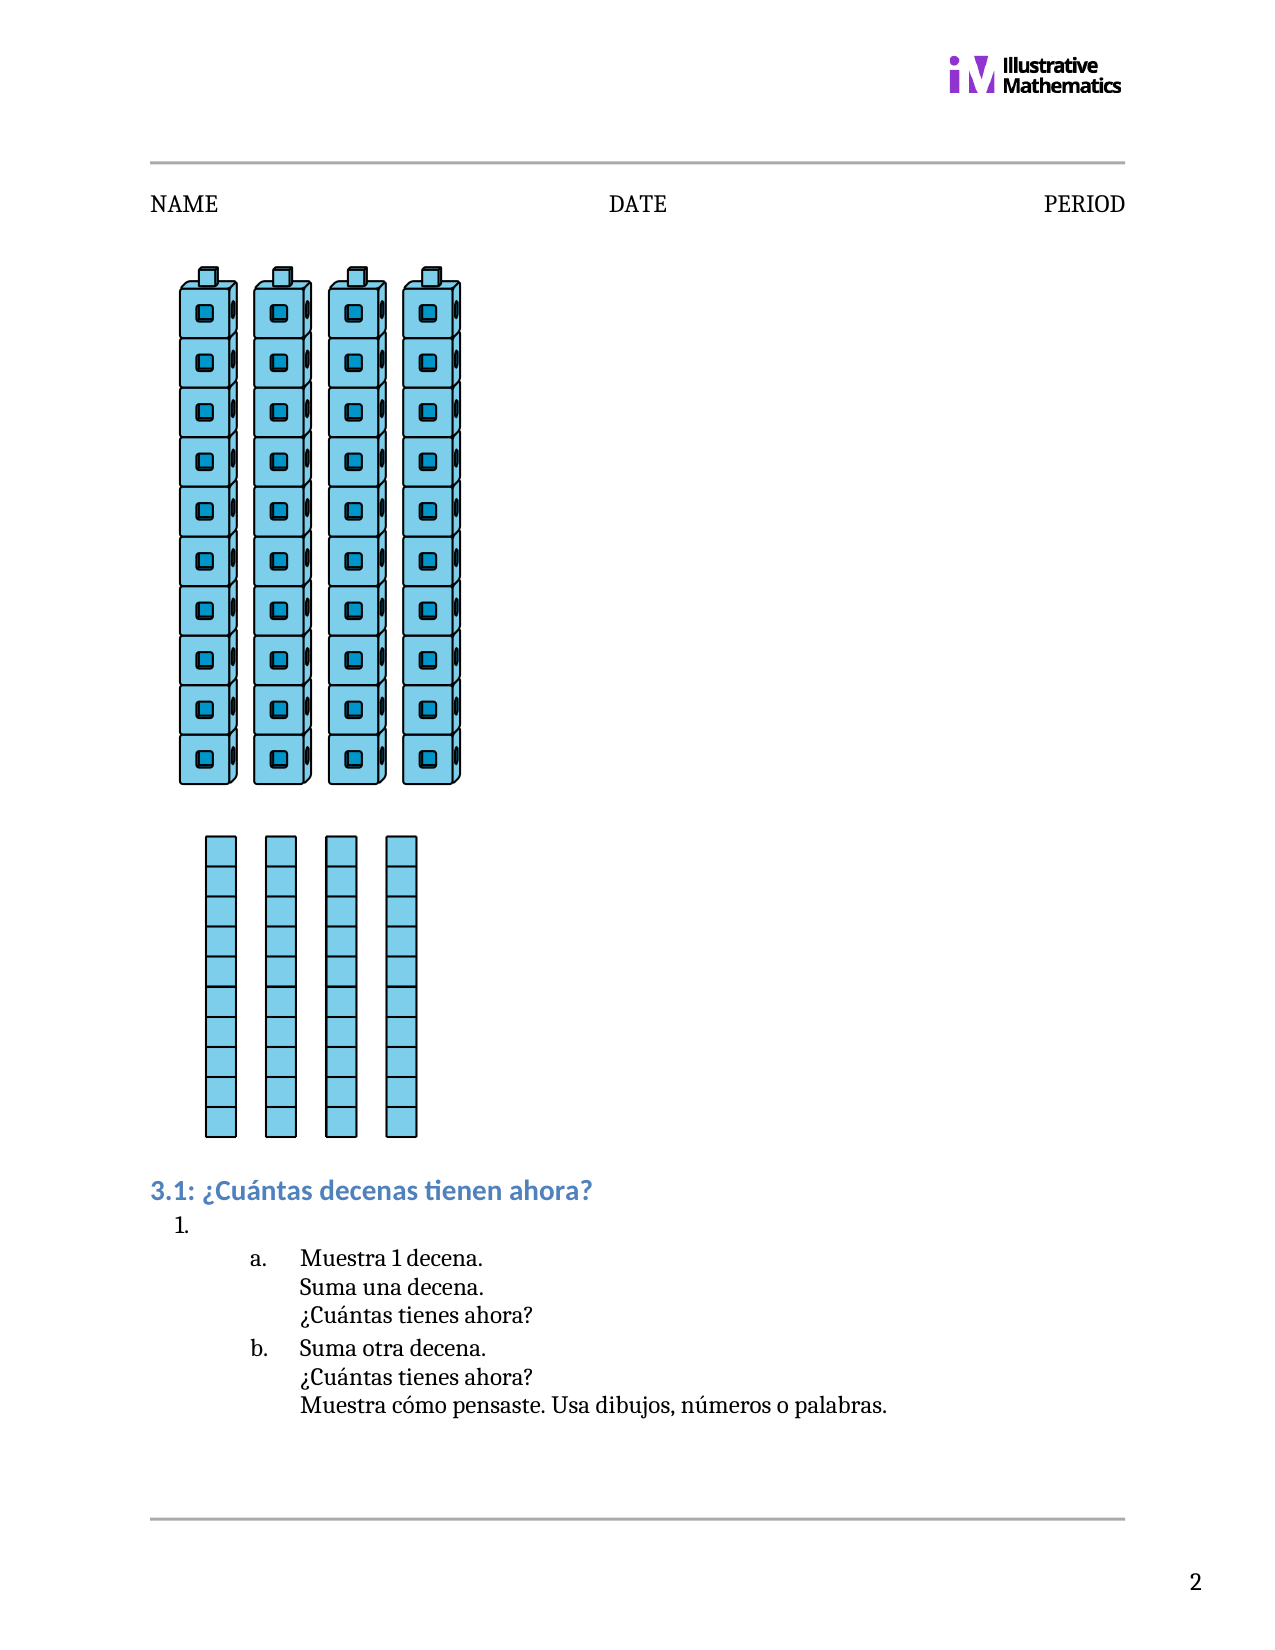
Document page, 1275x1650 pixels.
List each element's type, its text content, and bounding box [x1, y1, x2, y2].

subtitle 3.1: ¿Cuántas decenas tienen ahora? [150, 1172, 1125, 1208]
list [250, 1334, 1125, 1420]
picture [949, 55, 1121, 93]
picture [168, 821, 484, 1152]
list Muestra 1 decena. Suma una decena. ¿Cuántas tienes ahora? [250, 1244, 1125, 1330]
picture [168, 247, 484, 803]
